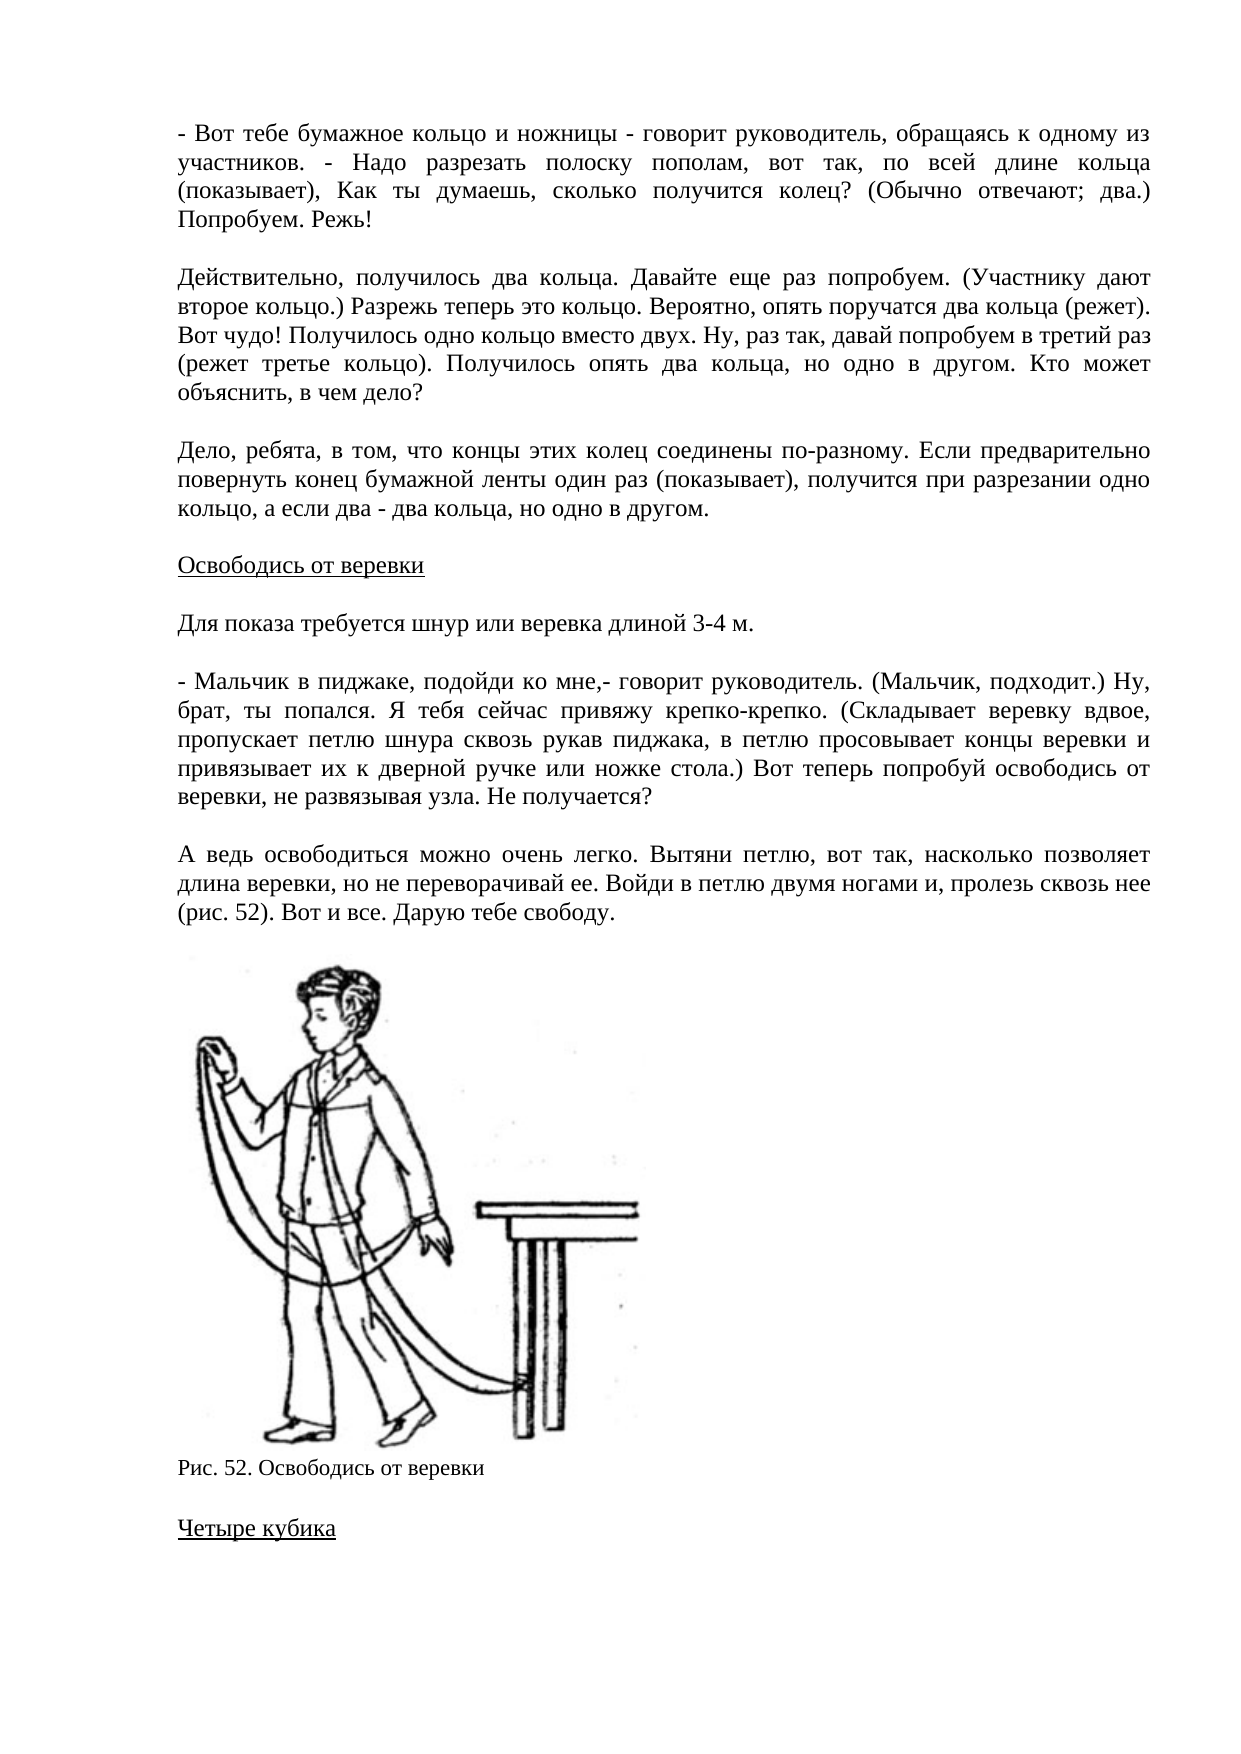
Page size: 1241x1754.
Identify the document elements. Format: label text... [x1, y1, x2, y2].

text Для показа требуется шнур или веревка длиной 3-4 м. [177, 608, 1152, 637]
text Действительно, получилось два кольца. Давайте еще раз попробуем. (Участнику дают второе кольцо.) Разрежь теперь это кольцо. Вероятно, опять поручатся два кольца (режет). Вот чудо! Получилось одно кольцо вместо двух. Ну, раз так, давай попробуем в третий раз (режет третье кольцо). Получилось опять два кольца, но одно в другом. Кто может объяснить, в чем дело? [177, 262, 1152, 406]
text А ведь освободиться можно очень легко. Вытяни петлю, вот так, насколько позволяет длина веревки, но не переворачивай ее. Войди в петлю двумя ногами и, пролезь сквозь нее (рис. 52). Вот и все. Дарую тебе свободу. [177, 839, 1152, 926]
text - Мальчик в пиджаке, подойди ко мне,- говорит руководитель. (Мальчик, подходит.) Ну, брат, ты попался. Я тебя сейчас привяжу крепко-крепко. (Складывает веревку вдвое, пропускает петлю шнура сквозь рукав пиджака, в петлю просовывает концы веревки и привязывает их к дверной ручке или ножке стола.) Вот теперь попробуй освободись от веревки, не развязывая узла. Не получается? [177, 666, 1152, 810]
text Освободись от веревки [177, 551, 1152, 579]
text - Вот тебе бумажное кольцо и ножницы - говорит руководитель, обращаясь к одному из участников. - Надо разрезать полоску пополам, вот так, по всей длине кольца (показывает), Как ты думаешь, сколько получится колец? (Обычно отвечают; два.) Попробуем. Режь! [177, 118, 1152, 233]
picture [177, 954, 646, 1451]
text Четыре кубика [177, 1513, 1152, 1542]
text Дело, ребята, в том, что концы этих колец соединены по-разному. Если предварительно повернуть конец бумажной ленты один раз (показывает), получится при разрезании одно кольцо, а если два - два кольца, но одно в другом. [177, 435, 1152, 521]
